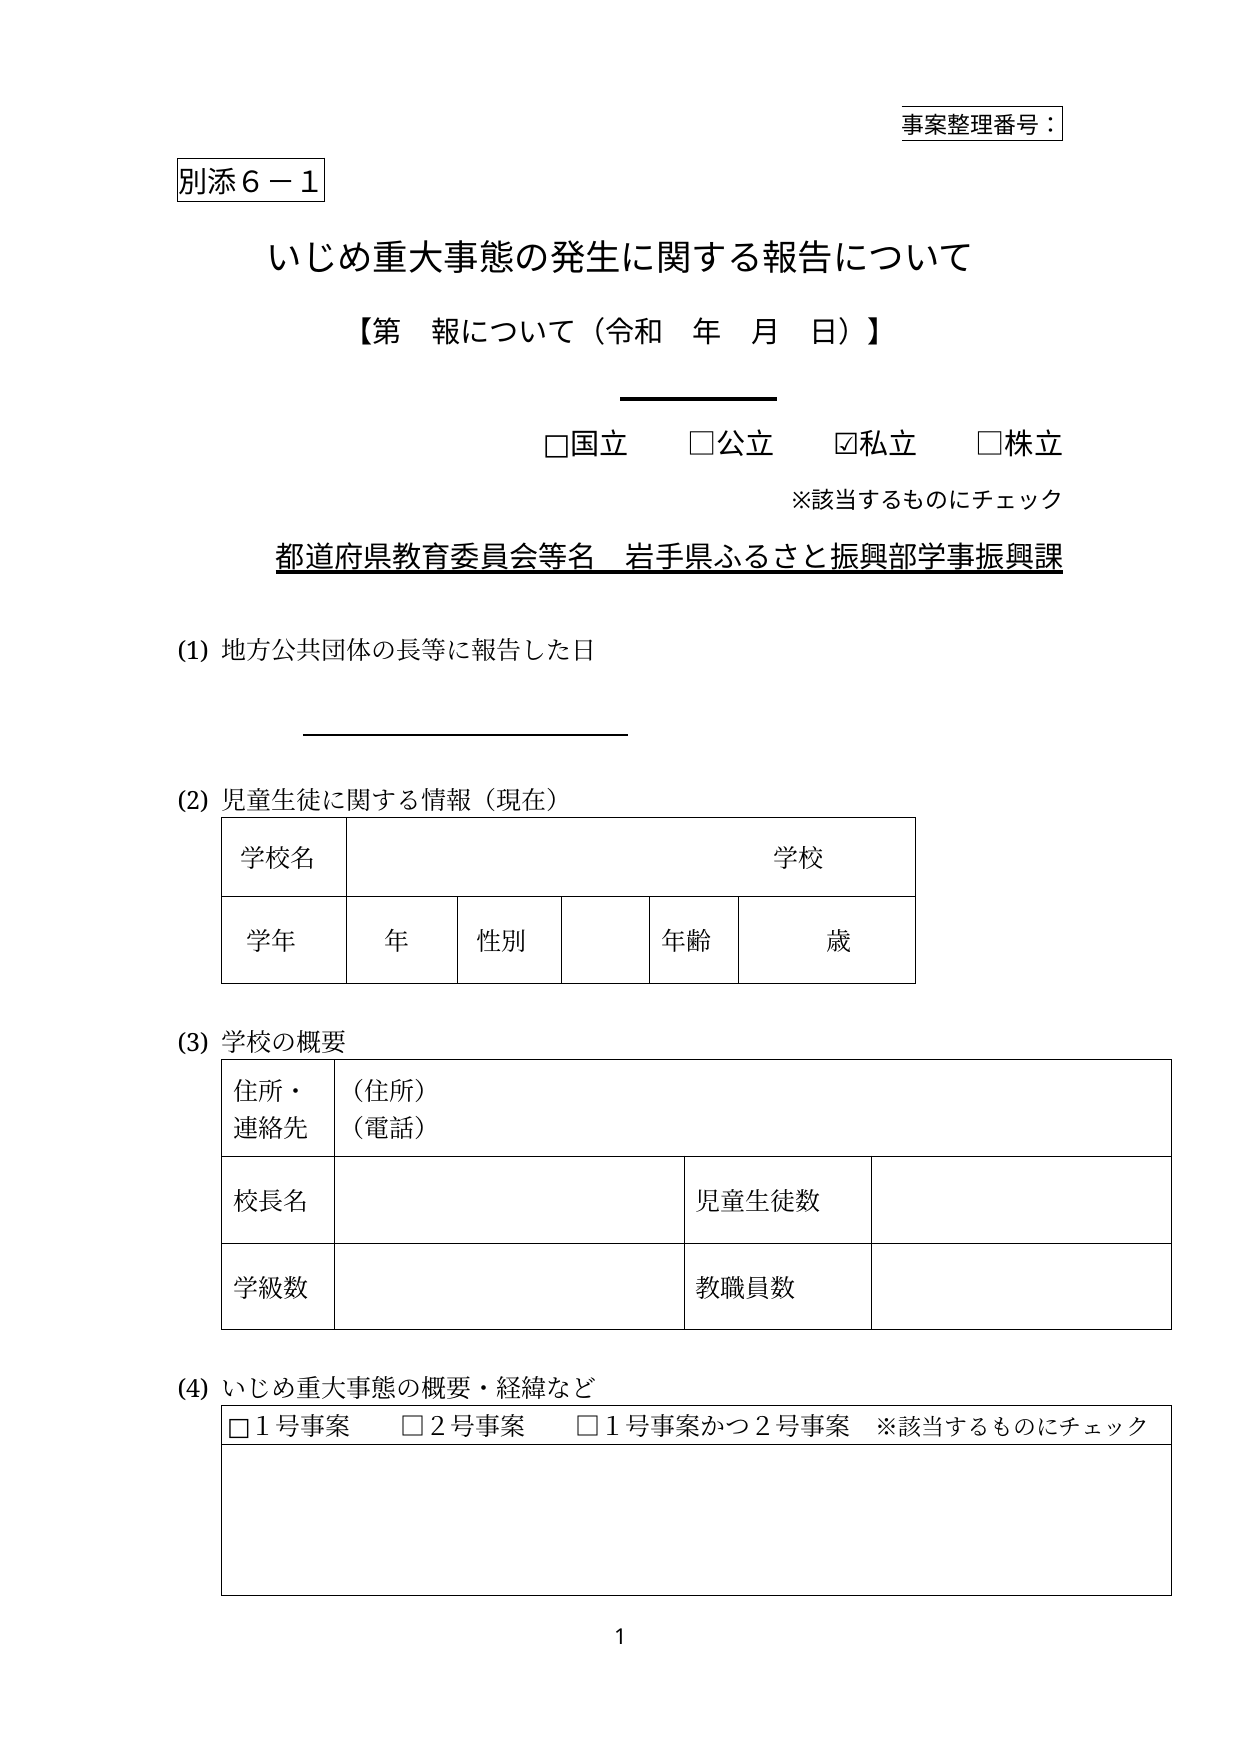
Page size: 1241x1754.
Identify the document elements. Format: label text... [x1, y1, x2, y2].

text 都道府県教育委員会等名 岩手県ふるさと振興部学事振興課 [177, 517, 1063, 592]
text 事案整理番号： [177, 105, 1063, 142]
table_cell 年 [347, 897, 457, 983]
table_header 学校 [347, 818, 915, 896]
table_header （住所） （電話） [335, 1060, 1171, 1156]
table_header 学校名 [222, 818, 346, 896]
table_header □１号事案 □２号事案 □１号事案かつ２号事案 ※該当するものにチェック [222, 1406, 1171, 1444]
text 【第 報について（令和 年 月 日）】 [177, 292, 1063, 367]
table_cell 校長名 [222, 1157, 334, 1243]
table_cell 教職員数 [685, 1244, 871, 1329]
table_cell 学年 [222, 897, 346, 983]
table_header 住所・ 連絡先 [222, 1060, 334, 1156]
table_cell [222, 1445, 1171, 1595]
text 別添６－１ [177, 142, 1063, 217]
table_cell 年齢 [650, 897, 738, 983]
table_cell [872, 1157, 1171, 1243]
list 児童生徒に関する情報（現在） [177, 780, 1063, 817]
table_cell [335, 1157, 684, 1243]
table_cell 性別 [458, 897, 561, 983]
text ※該当するものにチェック [177, 480, 1063, 517]
table_cell 児童生徒数 [685, 1157, 871, 1243]
table_cell [562, 897, 649, 983]
text □国立 □公立 ☑私立 □株立 [177, 405, 1063, 480]
list 学校の概要 [177, 1022, 1063, 1059]
table_cell [872, 1244, 1171, 1329]
text いじめ重大事態の発生に関する報告について [177, 217, 1063, 292]
table_cell 学級数 [222, 1244, 334, 1329]
table_cell [335, 1244, 684, 1329]
table_cell 歳 [739, 897, 915, 983]
list いじめ重大事態の概要・経緯など [177, 1368, 1063, 1405]
list 地方公共団体の長等に報告した日 [177, 630, 1063, 667]
